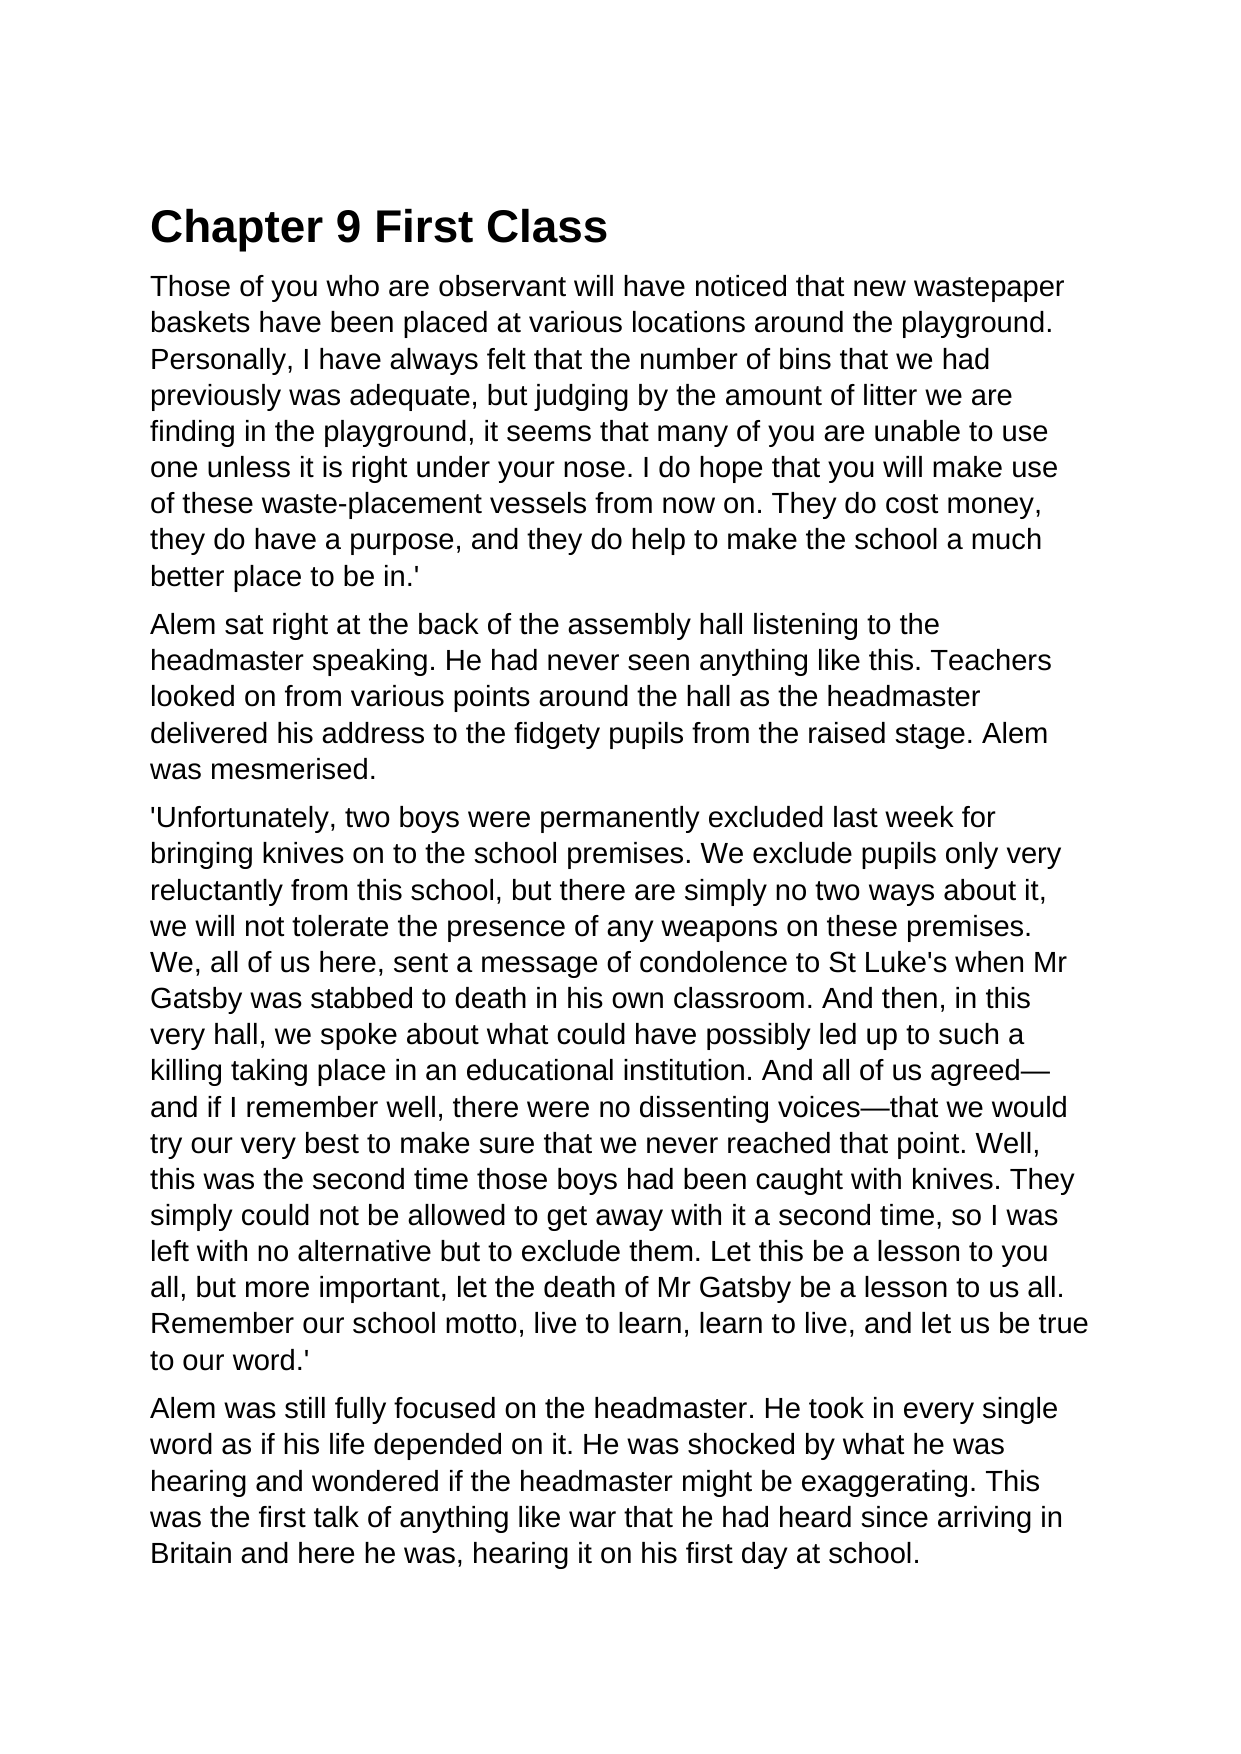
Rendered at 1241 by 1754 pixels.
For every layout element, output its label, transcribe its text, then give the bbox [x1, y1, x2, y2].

text Alem sat right at the back of the assembly hall listening to the headmaster speaking. He had never seen anything like this. Teachers looked on from various points around the hall as the headmaster delivered his address to the fidgety pupils from the raised stage. Alem was mesmerised. [150, 607, 1090, 785]
text 'Unfortunately, two boys were permanently excluded last week for bringing knives on to the school premises. We exclude pupils only very reluctantly from this school, but there are simply no two ways about it, we will not tolerate the presence of any weapons on these premises. We, all of us here, sent a message of condolence to St Luke's when Mr Gatsby was stabbed to death in his own classroom. And then, in this very hall, we spoke about what could have possibly led up to such a killing taking place in an educational institution. And all of us agreed—and if I remember well, there were no dissenting voices—that we would try our very best to make sure that we never reached that point. Well, this was the second time those boys had been caught with knives. They simply could not be allowed to get away with it a second time, so I was left with no alternative but to exclude them. Let this be a lesson to you all, but more important, let the death of Mr Gatsby be a lesson to us all. Remember our school motto, live to learn, learn to live, and let us be true to our word.' [150, 800, 1090, 1376]
subtitle Chapter 9 First Class [150, 200, 1090, 253]
text Those of you who are observant will have noticed that new wastepaper baskets have been placed at various locations around the playground. Personally, I have always felt that the number of bins that we had previously was adequate, but judging by the amount of litter we are finding in the playground, it seems that many of you are unable to use one unless it is right under your nose. I do hope that you will make use of these waste-placement vessels from now on. They do cost money, they do have a purpose, and they do help to make the school a much better place to be in.' [150, 269, 1090, 592]
text Alem was still fully focused on the headmaster. He took in every single word as if his life depended on it. He was shocked by what he was hearing and wondered if the headmaster might be exaggerating. This was the first talk of anything like war that he had heard since arriving in Britain and here he was, hearing it on his first day at school. [150, 1391, 1090, 1569]
